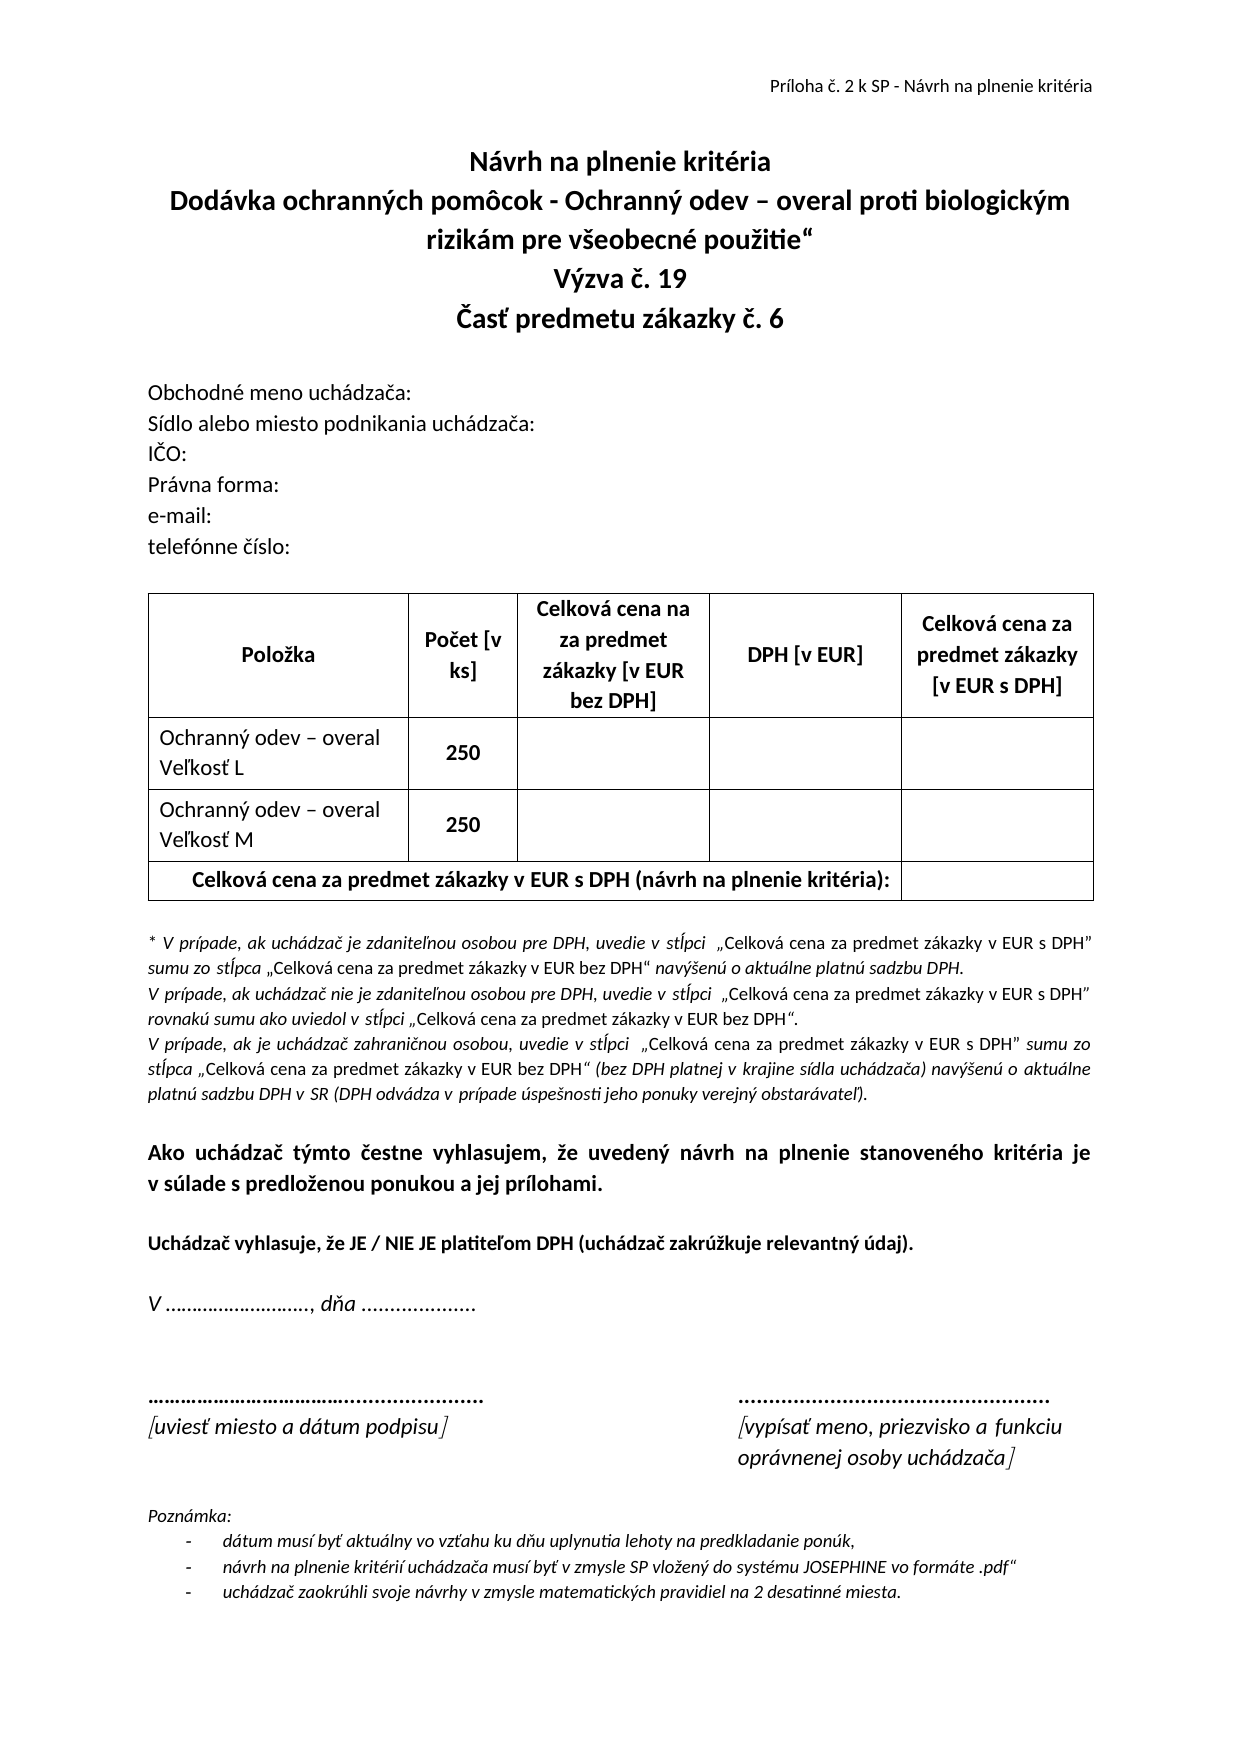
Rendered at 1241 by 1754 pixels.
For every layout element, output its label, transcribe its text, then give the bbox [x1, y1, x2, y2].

text IČO: [148, 439, 1062, 468]
table_header DPH [v EUR] [710, 594, 901, 717]
table_cell [902, 862, 1093, 899]
text Poznámka: [148, 1504, 1093, 1527]
list uchádzač zaokrúhli svoje návrhy v zmysle matematických pravidiel na 2 desatinné miesta. [185, 1580, 1093, 1603]
table_cell [710, 790, 901, 861]
text Ako uchádzač týmto čestne vyhlasujem, že uvedený návrh na plnenie stanoveného kritéria je v súlade s predloženou ponukou a jej prílohami. [148, 1138, 1093, 1197]
table_header Celková cena za predmet zákazky [v EUR s DPH] [902, 594, 1093, 717]
text ………………………………....................... ................................................... [148, 1381, 1093, 1409]
text Obchodné meno uchádzača: [148, 378, 1062, 406]
table_cell [902, 790, 1093, 861]
text V prípade, ak uchádzač nie je zdaniteľnou osobou pre DPH, uvedie v stĺpci „Celková cena za predmet zákazky v EUR s DPH” rovnakú sumu ako uviedol v stĺpci „Celková cena za predmet zákazky v EUR bez DPH“. [148, 982, 1093, 1030]
text e-mail: [148, 501, 1062, 529]
table_cell 250 [409, 718, 517, 789]
text oprávnenej osoby uchádzača [366, 1443, 1093, 1471]
text telefónne číslo: [148, 532, 1062, 560]
text Uchádzač vyhlasuje, že JE / NIE JE platiteľom DPH (uchádzač zakrúžkuje relevantný údaj). [148, 1231, 1093, 1256]
table_cell [710, 718, 901, 789]
text Sídlo alebo miesto podnikania uchádzača: [148, 409, 1062, 437]
text * V prípade, ak uchádzač je zdaniteľnou osobou pre DPH, uvedie v stĺpci „Celková cena za predmet zákazky v EUR s DPH” sumu zo stĺpca „Celková cena za predmet zákazky v EUR bez DPH“ navýšenú o aktuálne platnú sadzbu DPH. [148, 931, 1093, 979]
table_cell [902, 718, 1093, 789]
list návrh na plnenie kritérií uchádzača musí byť v zmysle SP vložený do systému JOSEPHINE vo formáte .pdf“ [185, 1555, 1093, 1578]
table_cell [518, 790, 709, 861]
table_cell Celková cena za predmet zákazky v EUR s DPH (návrh na plnenie kritéria): [149, 862, 901, 899]
table_header Počet [v ks] [409, 594, 517, 717]
table_cell Ochranný odev – overal Veľkosť L [149, 718, 408, 789]
text Časť predmetu zákazky č. 6 [148, 300, 1093, 335]
text V ……………….…….., dňa .................... [148, 1289, 1093, 1317]
table_header Celková cena na za predmet zákazky [v EUR bez DPH] [518, 594, 709, 717]
list dátum musí byť aktuálny vo vzťahu ku dňu uplynutia lehoty na predkladanie ponúk, [185, 1529, 1093, 1552]
table_header Položka [149, 594, 408, 717]
text Dodávka ochranných pomôcok - Ochranný odev – overal proti biologickým rizikám pre všeobecné použitie“ [148, 182, 1093, 257]
text Návrh na plnenie kritéria [148, 143, 1093, 179]
text V prípade, ak je uchádzač zahraničnou osobou, uvedie v stĺpci „Celková cena za predmet zákazky v EUR s DPH” sumu zo stĺpca „Celková cena za predmet zákazky v EUR bez DPH“ (bez DPH platnej v krajine sídla uchádzača) navýšenú o aktuálne platnú sadzbu DPH v SR (DPH odvádza v prípade úspešnosti jeho ponuky verejný obstarávateľ). [148, 1032, 1093, 1105]
text uviesť miesto a dátum podpisu vypísať meno, priezvisko a funkciu [148, 1412, 1093, 1440]
table_cell [518, 718, 709, 789]
text Výzva č. 19 [148, 261, 1093, 296]
table_cell Ochranný odev – overal Veľkosť M [149, 790, 408, 861]
text Právna forma: [148, 470, 1062, 498]
table_cell 250 [409, 790, 517, 861]
